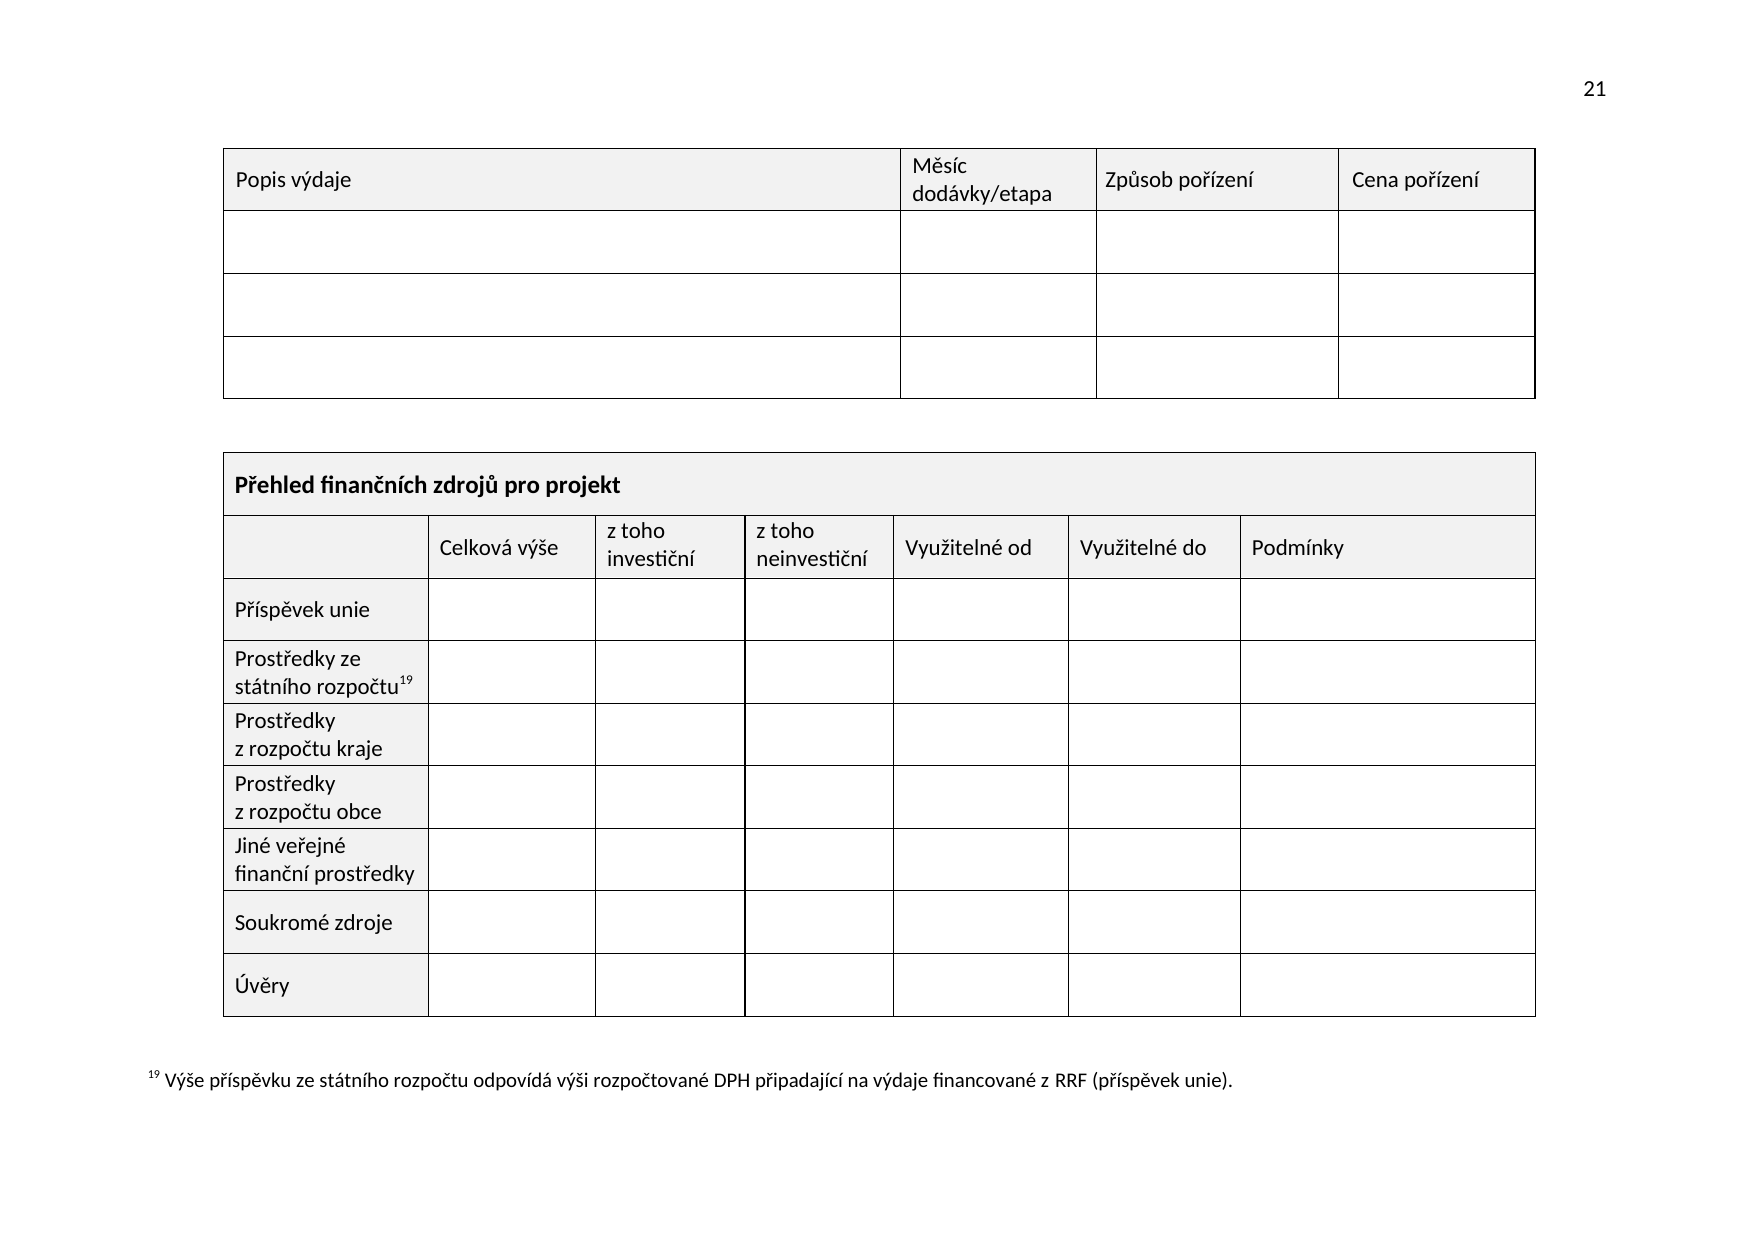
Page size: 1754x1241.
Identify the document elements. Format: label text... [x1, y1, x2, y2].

table_cell [746, 766, 893, 828]
table_cell [894, 954, 1068, 1016]
table_cell [894, 829, 1068, 890]
table_cell [1241, 579, 1535, 640]
table_cell [224, 516, 428, 577]
table_cell [429, 766, 595, 828]
table_cell [894, 766, 1068, 828]
table_cell [746, 579, 893, 640]
table_header Přehled finančních zdrojů pro projekt [224, 453, 1535, 515]
table_cell [596, 891, 744, 953]
table_cell [429, 954, 595, 1016]
table_cell Celková výše [429, 516, 595, 577]
table_cell [224, 211, 900, 273]
table_cell [1069, 579, 1240, 640]
table_cell [894, 704, 1068, 765]
table_cell [1097, 337, 1338, 398]
table_cell [1069, 829, 1240, 890]
table_cell [1339, 211, 1534, 273]
table_cell [596, 579, 744, 640]
table_cell [746, 704, 893, 765]
table_cell [1097, 211, 1338, 273]
table_cell Měsíc dodávky/etapa [901, 149, 1096, 210]
table_cell [429, 891, 595, 953]
table_cell [1069, 954, 1240, 1016]
table_cell Podmínky [1241, 516, 1535, 577]
table_cell [901, 211, 1096, 273]
table_cell [894, 891, 1068, 953]
table_cell [596, 641, 744, 703]
table_cell [1097, 274, 1338, 336]
table_cell [1241, 829, 1535, 890]
table_cell [894, 641, 1068, 703]
table_cell [1069, 704, 1240, 765]
table_cell [894, 579, 1068, 640]
table_cell Úvěry [224, 954, 428, 1016]
table_cell [1241, 891, 1535, 953]
table_cell [1241, 954, 1535, 1016]
table_cell [429, 829, 595, 890]
table_cell z toho investiční [596, 516, 744, 577]
table_cell Popis výdaje [224, 149, 900, 210]
table_cell [1339, 274, 1534, 336]
table_cell [746, 829, 893, 890]
table_cell z toho neinvestiční [746, 516, 893, 577]
table_cell [429, 704, 595, 765]
table_cell [596, 954, 744, 1016]
table_cell [429, 641, 595, 703]
table_cell Cena pořízení [1339, 149, 1534, 210]
table_cell [1069, 891, 1240, 953]
table_cell [1069, 641, 1240, 703]
table_cell [596, 829, 744, 890]
table_cell [901, 274, 1096, 336]
table_cell [901, 337, 1096, 398]
table_cell [596, 704, 744, 765]
table_cell [746, 891, 893, 953]
table_cell [1241, 641, 1535, 703]
table_cell Využitelné do [1069, 516, 1240, 577]
table_cell [224, 274, 900, 336]
table_cell Soukromé zdroje [224, 891, 428, 953]
table_cell Využitelné od [894, 516, 1068, 577]
table_cell [1339, 337, 1534, 398]
table_cell [1241, 704, 1535, 765]
table_cell Prostředky z rozpočtu obce [224, 766, 428, 828]
table_cell [746, 641, 893, 703]
table_cell Jiné veřejné finanční prostředky [224, 829, 428, 890]
table_cell [1069, 766, 1240, 828]
table_cell [746, 954, 893, 1016]
table_cell Příspěvek unie [224, 579, 428, 640]
table_cell [224, 337, 900, 398]
table_cell [429, 579, 595, 640]
table_cell Prostředky ze státního rozpočtu [224, 641, 428, 703]
table_cell Způsob pořízení [1097, 149, 1338, 210]
table_cell [1241, 766, 1535, 828]
table_cell [596, 766, 744, 828]
table_cell Prostředky z rozpočtu kraje [224, 704, 428, 765]
